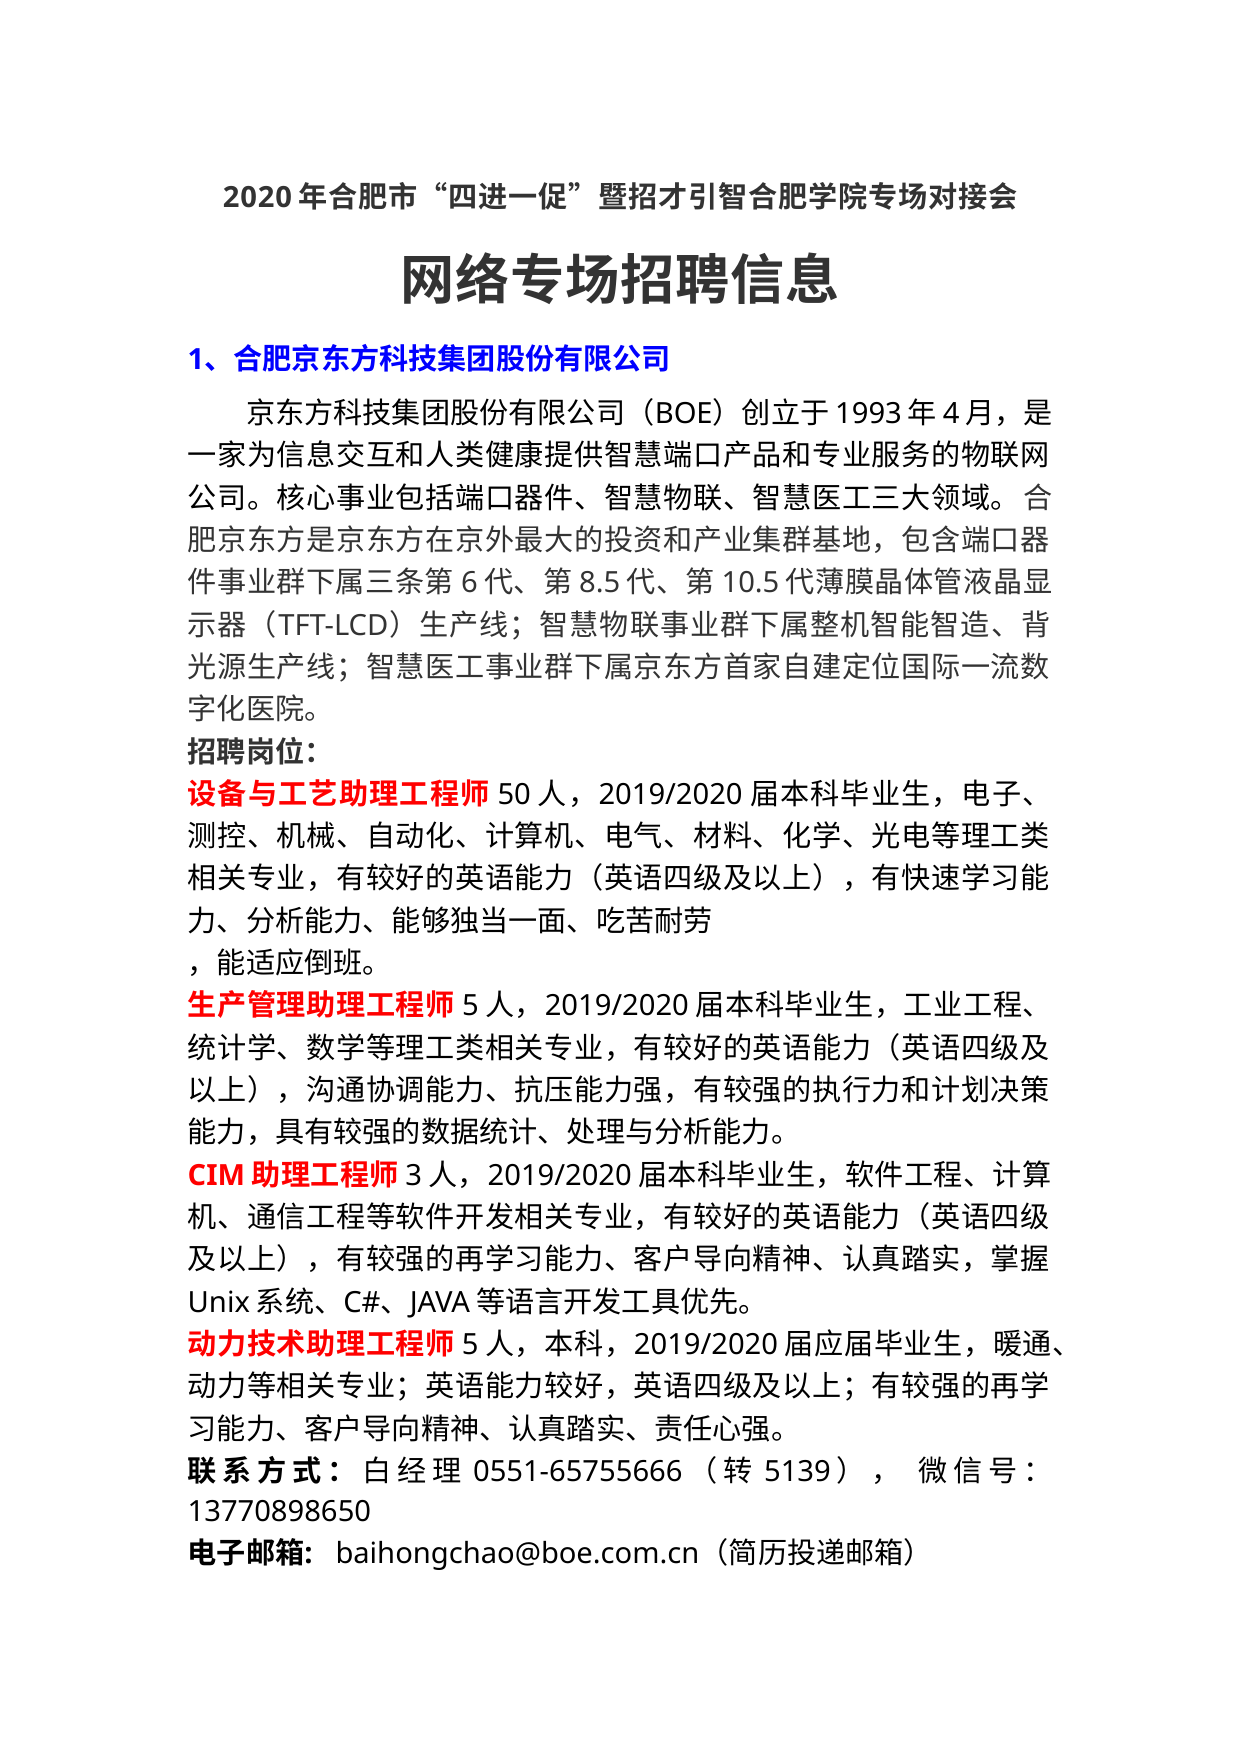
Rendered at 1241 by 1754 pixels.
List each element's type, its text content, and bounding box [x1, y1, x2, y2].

text 设备与工艺助理工程师50人，2019/2020届本科毕业生，电子、测控、机械、自动化、计算机、电气、材料、化学、光电等理工类相关专业，有较好的英语能力（英语四级及以上），有快速学习能力、分析能力、能够独当一面、吃苦耐劳 [187, 770, 1053, 940]
text 电子邮箱: baihongchao@boe.com.cn（简历投递邮箱） [187, 1530, 1053, 1572]
subtitle 网络专场招聘信息 [187, 227, 1053, 324]
text 联系方式：白经理0551-65755666（转5139）， 微信号： 13770898650 [187, 1448, 1053, 1530]
text CIM助理工程师3人，2019/2020届本科毕业生，软件工程、计算机、通信工程等软件开发相关专业，有较好的英语能力（英语四级及以上），有较强的再学习能力、客户导向精神、认真踏实，掌握Unix系统、C#、JAVA等语言开发工具优先。 [187, 1151, 1053, 1321]
text 京东方科技集团股份有限公司（BOE）创立于1993年4月，是一家为信息交互和人类健康提供智慧端口产品和专业服务的物联网公司。核心事业包括端口器件、智慧物联、智慧医工三大领域。合肥京东方是京东方在京外最大的投资和产业集群基地，包含端口器件事业群下属三条第6代、第8.5代、第10.5代薄膜晶体管液晶显示器（TFT-LCD）生产线；智慧物联事业群下属整机智能智造、背光源生产线；智慧医工事业群下属京东方首家自建定位国际一流数字化医院。 [187, 389, 1053, 728]
text 生产管理助理工程师5人，2019/2020届本科毕业生，工业工程、统计学、数学等理工类相关专业，有较好的英语能力（英语四级及以上），沟通协调能力、抗压能力强，有较强的执行力和计划决策能力，具有较强的数据统计、处理与分析能力。 [187, 982, 1053, 1151]
text 招聘岗位： [187, 728, 1053, 770]
text 动力技术助理工程师5人，本科，2019/2020届应届毕业生，暖通、动力等相关专业；英语能力较好，英语四级及以上；有较强的再学习能力、客户导向精神、认真踏实、责任心强。 [187, 1321, 1053, 1448]
text 1、合肥京东方科技集团股份有限公司 [187, 324, 1053, 389]
text ，能适应倒班。 [187, 940, 1053, 982]
subtitle 2020年合肥市“四进一促”暨招才引智合肥学院专场对接会 [187, 162, 1053, 227]
